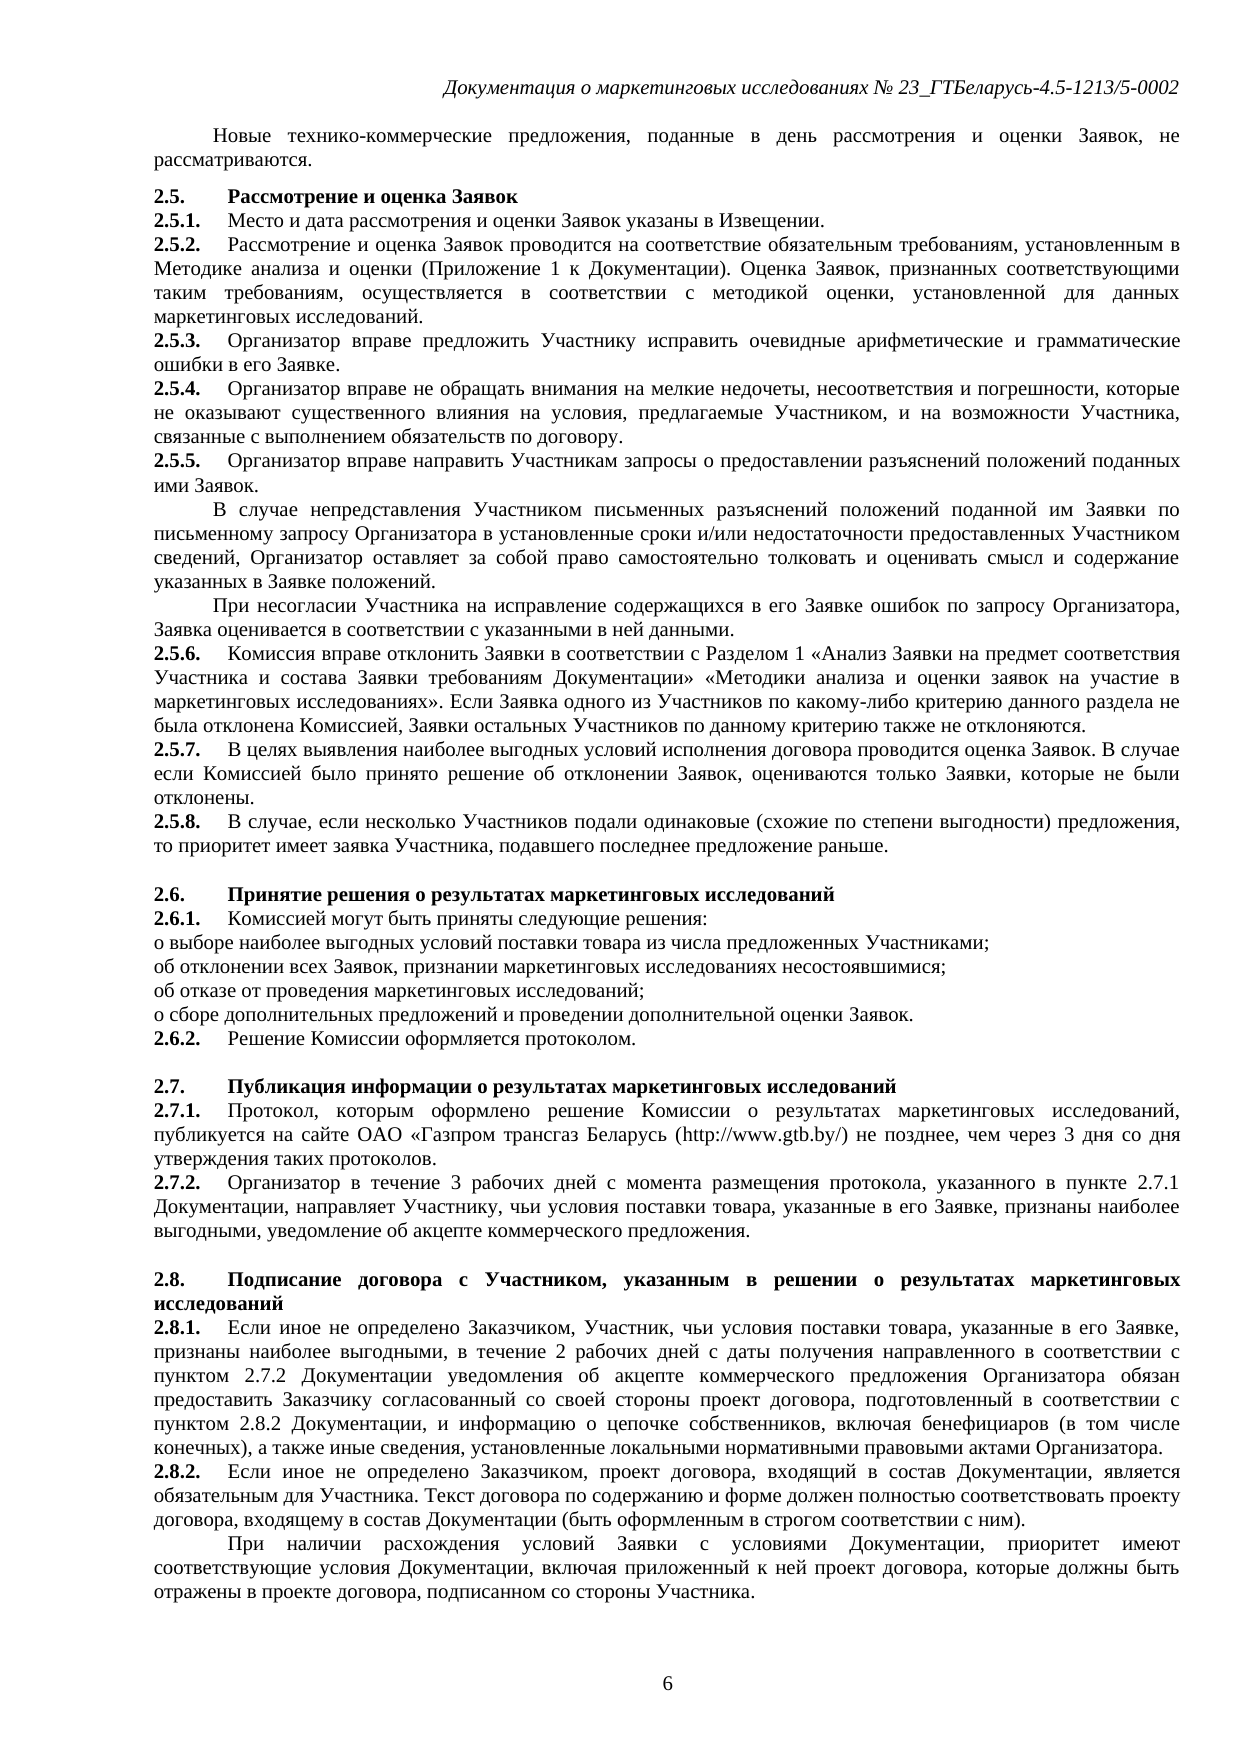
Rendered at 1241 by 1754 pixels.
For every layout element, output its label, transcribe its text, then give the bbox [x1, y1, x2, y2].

list Принятие решения о результатах маркетинговых исследований [153, 882, 1181, 906]
list В случае, если несколько Участников подали одинаковые (схожие по степени выгодности) предложения, то приоритет имеет заявка Участника, подавшего последнее предложение раньше. [153, 809, 1181, 857]
list Рассмотрение и оценка Заявок [153, 184, 1181, 208]
list Организатор вправе направить Участникам запросы о предоставлении разъяснений положений поданных ими Заявок. [153, 448, 1181, 497]
list Организатор в течение 3 рабочих дней с момента размещения протокола, указанного в пункте 2.7.1 Документации, направляет Участнику, чьи условия поставки товара, указанные в его Заявке, признаны наиболее выгодными, уведомление об акцепте коммерческого предложения. [153, 1170, 1181, 1242]
list Комиссией могут быть приняты следующие решения: [153, 906, 1181, 930]
text об отклонении всех Заявок, признании маркетинговых исследованиях несостоявшимися; [153, 954, 1181, 978]
text В случае непредставления Участником письменных разъяснений положений поданной им Заявки по письменному запросу Организатора в установленные сроки и/или недостаточности предоставленных Участником сведений, Организатор оставляет за собой право самостоятельно толковать и оценивать смысл и содержание указанных в Заявке положений. [153, 497, 1181, 593]
list Если иное не определено Заказчиком, Участник, чьи условия поставки товара, указанные в его Заявке, признаны наиболее выгодными, в течение 2 рабочих дней с даты получения направленного в соответствии с пунктом 2.7.2 Документации уведомления об акцепте коммерческого предложения Организатора обязан предоставить Заказчику согласованный со своей стороны проект договора, подготовленный в соответствии с пунктом 2.8.2 Документации, и информацию о цепочке собственников, включая бенефициаров (в том числе конечных), а также иные сведения, установленные локальными нормативными правовыми актами Организатора. [153, 1315, 1181, 1459]
list Публикация информации о результатах маркетинговых исследований [153, 1074, 1181, 1098]
list Рассмотрение и оценка Заявок проводится на соответствие обязательным требованиям, установленным в Методике анализа и оценки (Приложение 1 к Документации). Оценка Заявок, признанных соответствующими таким требованиям, осуществляется в соответствии с методикой оценки, установленной для данных маркетинговых исследований. [153, 232, 1181, 328]
list В целях выявления наиболее выгодных условий исполнения договора проводится оценка Заявок. В случае если Комиссией было принято решение об отклонении Заявок, оцениваются только Заявки, которые не были отклонены. [153, 737, 1181, 809]
list Подписание договора с Участником, указанным в решении о результатах маркетинговых исследований [153, 1267, 1181, 1315]
text об отказе от проведения маркетинговых исследований; [153, 978, 1181, 1002]
text Новые технико-коммерческие предложения, поданные в день рассмотрения и оценки Заявок, не рассматриваются. [153, 123, 1181, 171]
list Организатор вправе не обращать внимания на мелкие недочеты, несоответствия и погрешности, которые не оказывают существенного влияния на условия, предлагаемые Участником, и на возможности Участника, связанные с выполнением обязательств по договору. [153, 376, 1181, 448]
list Организатор вправе предложить Участнику исправить очевидные арифметические и грамматические ошибки в его Заявке. [153, 328, 1181, 376]
text о выборе наиболее выгодных условий поставки товара из числа предложенных Участниками; [153, 930, 1181, 954]
text При несогласии Участника на исправление содержащихся в его Заявке ошибок по запросу Организатора, Заявка оценивается в соответствии с указанными в ней данными. [153, 593, 1181, 641]
list Протокол, которым оформлено решение Комиссии о результатах маркетинговых исследований, публикуется на сайте ОАО «Газпром трансгаз Беларусь (http://www.gtb.by/) не позднее, чем через 3 дня со дня утверждения таких протоколов. [153, 1098, 1181, 1170]
list Если иное не определено Заказчиком, проект договора, входящий в состав Документации, является обязательным для Участника. Текст договора по содержанию и форме должен полностью соответствовать проекту договора, входящему в состав Документации (быть оформленным в строгом соответствии с ним). [153, 1459, 1181, 1531]
text о сборе дополнительных предложений и проведении дополнительной оценки Заявок. [153, 1002, 1181, 1026]
list Место и дата рассмотрения и оценки Заявок указаны в Извещении. [153, 208, 1181, 232]
list Комиссия вправе отклонить Заявки в соответствии с Разделом 1 «Анализ Заявки на предмет соответствия Участника и состава Заявки требованиям Документации» «Методики анализа и оценки заявок на участие в маркетинговых исследованиях». Если Заявка одного из Участников по какому-либо критерию данного раздела не была отклонена Комиссией, Заявки остальных Участников по данному критерию также не отклоняются. [153, 641, 1181, 737]
text При наличии расхождения условий Заявки с условиями Документации, приоритет имеют соответствующие условия Документации, включая приложенный к ней проект договора, которые должны быть отражены в проекте договора, подписанном со стороны Участника. [153, 1531, 1181, 1603]
list Решение Комиссии оформляется протоколом. [153, 1026, 1181, 1050]
